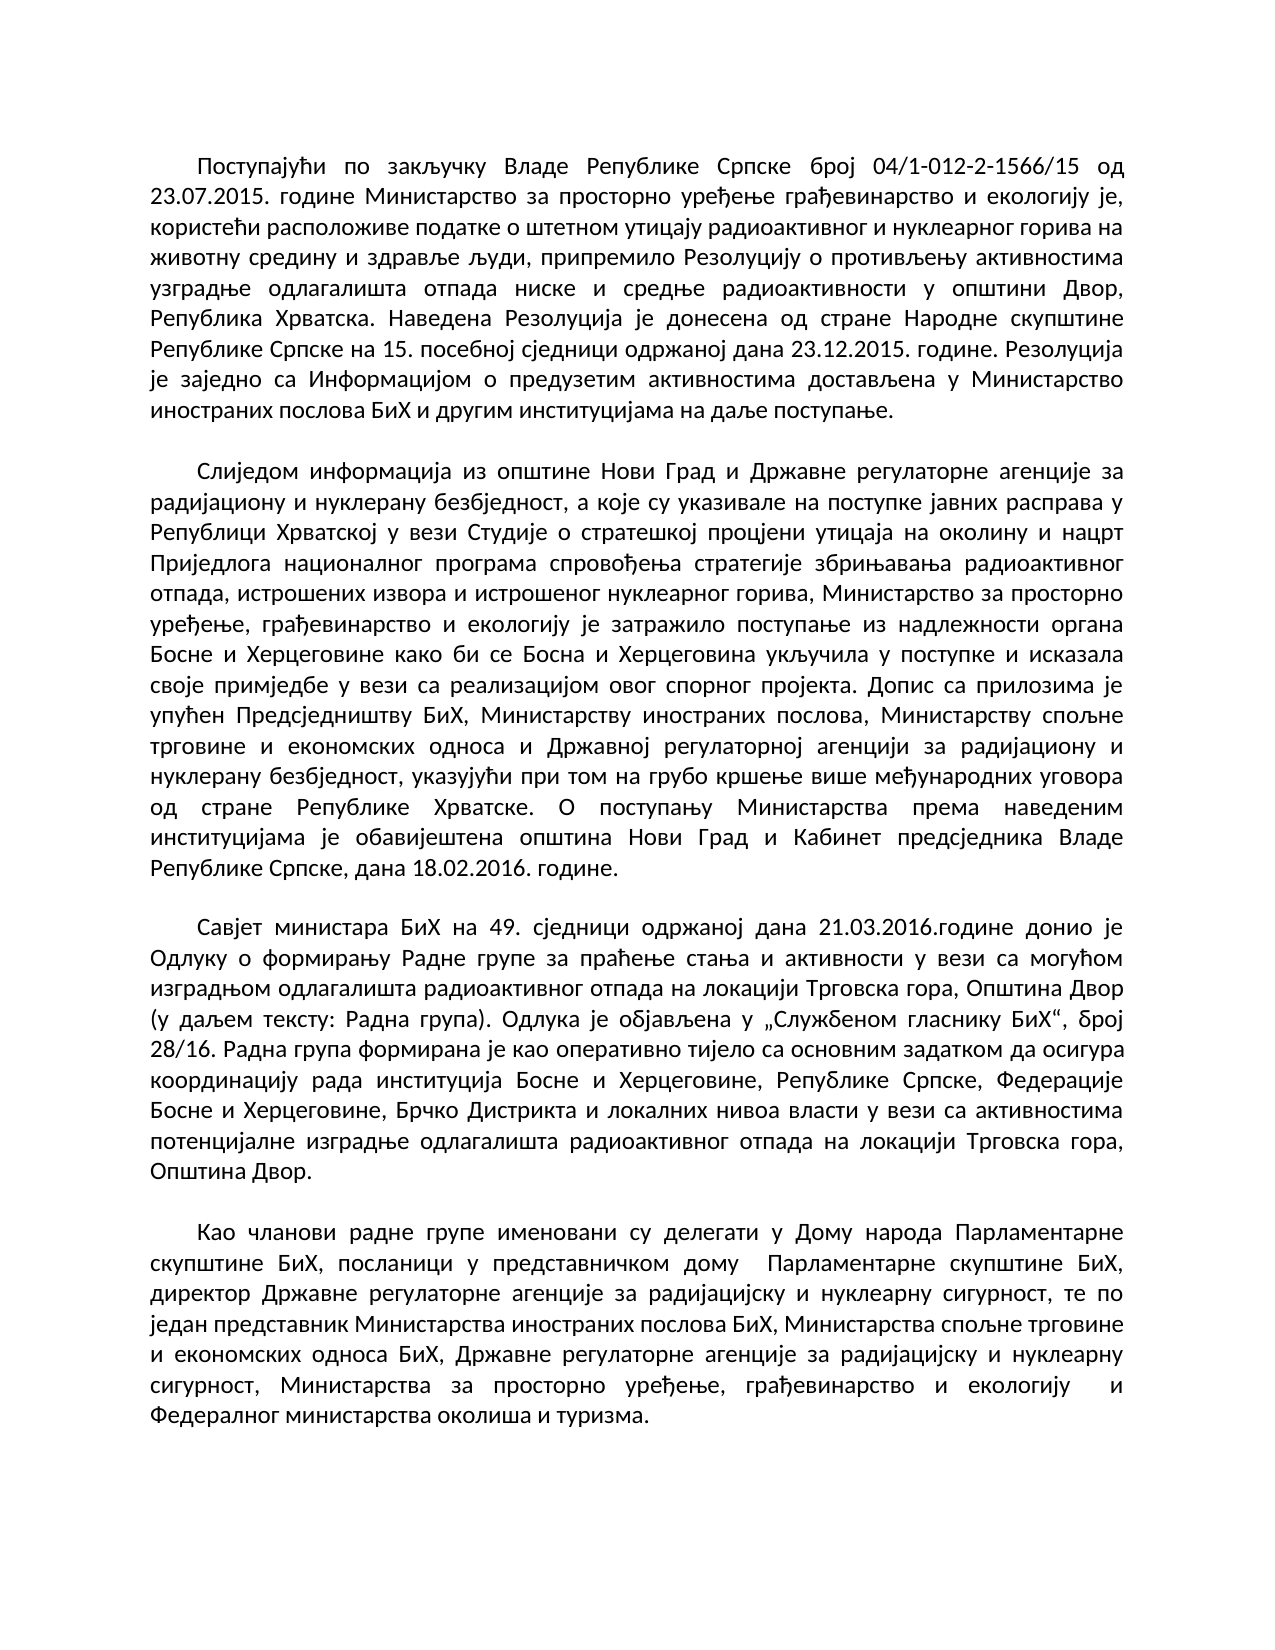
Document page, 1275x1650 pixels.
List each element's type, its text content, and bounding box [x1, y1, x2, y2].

text Поступајући по закључку Владе Републике Српске број 04/1-012-2-1566/15 од 23.07.2015. године Министарство за просторно уређење грађевинарство и екологију је, користећи расположиве податке о штетном утицају радиоактивног и нуклеарног горива на животну средину и здравље људи, припремило Резолуцију о противљењу активностима узградње одлагалишта отпада ниске и средње радиоактивности у општини Двор, Република Хрватска. Наведена Резолуција је донесена од стране Народне скупштине Републике Српске на 15. посебној сједници одржаној дана 23.12.2015. године. Резолуција је заједно са Информацијом о предузетим активностима достављена у Министарство иностраних послова БиХ и другим институцијама на даље поступање. [150, 150, 1125, 425]
text Као чланови радне групе именовани су делегати у Дому народа Парламентарне скупштине БиХ, посланици у представничком дому Парламентарне скупштине БиХ, директор Државне регулаторне агенције за радијацијску и нуклеарну сигурност, те по један представник Министарства иностраних послова БиХ, Министарства спољне трговине и економских односа БиХ, Државне регулаторне агенције за радијацијску и нуклеарну сигурност, Министарства за просторно уређење, грађевинарство и екологију и Федералног министарства околиша и туризма. [150, 1216, 1125, 1430]
text Слиједом информација из општине Нови Град и Државне регулаторне агенције за радијациону и нуклерану безбједност, а које су указивале на поступке јавних расправа у Републици Хрватској у вези Студије о стратешкој процјени утицаја на околину и нацрт Приједлога националног програма спровођења стратегије збрињавања радиоактивног отпада, истрошених извора и истрошеног нуклеарног горива, Министарство за просторно уређење, грађевинарство и екологију је затражило поступање из надлежности органа Босне и Херцеговине како би се Босна и Херцеговина укључила у поступке и исказала своје примједбе у вези са реализацијом овог спорног пројекта. Допис са прилозима је упућен Предсједништву БиХ, Министарству иностраних послова, Министарству спољне трговине и економских односа и Државној регулаторној агенцији за радијациону и нуклерану безбједност, указујући при том на грубо кршење више међународних уговора од стране Републике Хрватске. О поступању Министарства према наведеним институцијама је обавијештена општина Нови Град и Кабинет предсједника Владе Републике Српске, дана 18.02.2016. године. [150, 455, 1125, 882]
text Савјет министара БиХ на 49. сједници одржаној дана 21.03.2016.године донио је Одлуку о формирању Радне групе за праћење стања и активности у вези са могућом изградњом одлагалишта радиоактивног отпада на локацији Трговска гора, Општина Двор (у даљем тексту: Радна група). Одлука је објављена у „Службеном гласнику БиХ“, број 28/16. Радна група формирана је као оперативно тијело са основним задатком да осигура координацију рада институција Босне и Херцеговине, Републике Српске, Федерације Босне и Херцеговине, Брчко Дистрикта и локалних нивоа власти у вези са активностима потенцијалне изградње одлагалишта радиоактивног отпада на локацији Трговска гора, Општина Двор. [150, 911, 1125, 1186]
